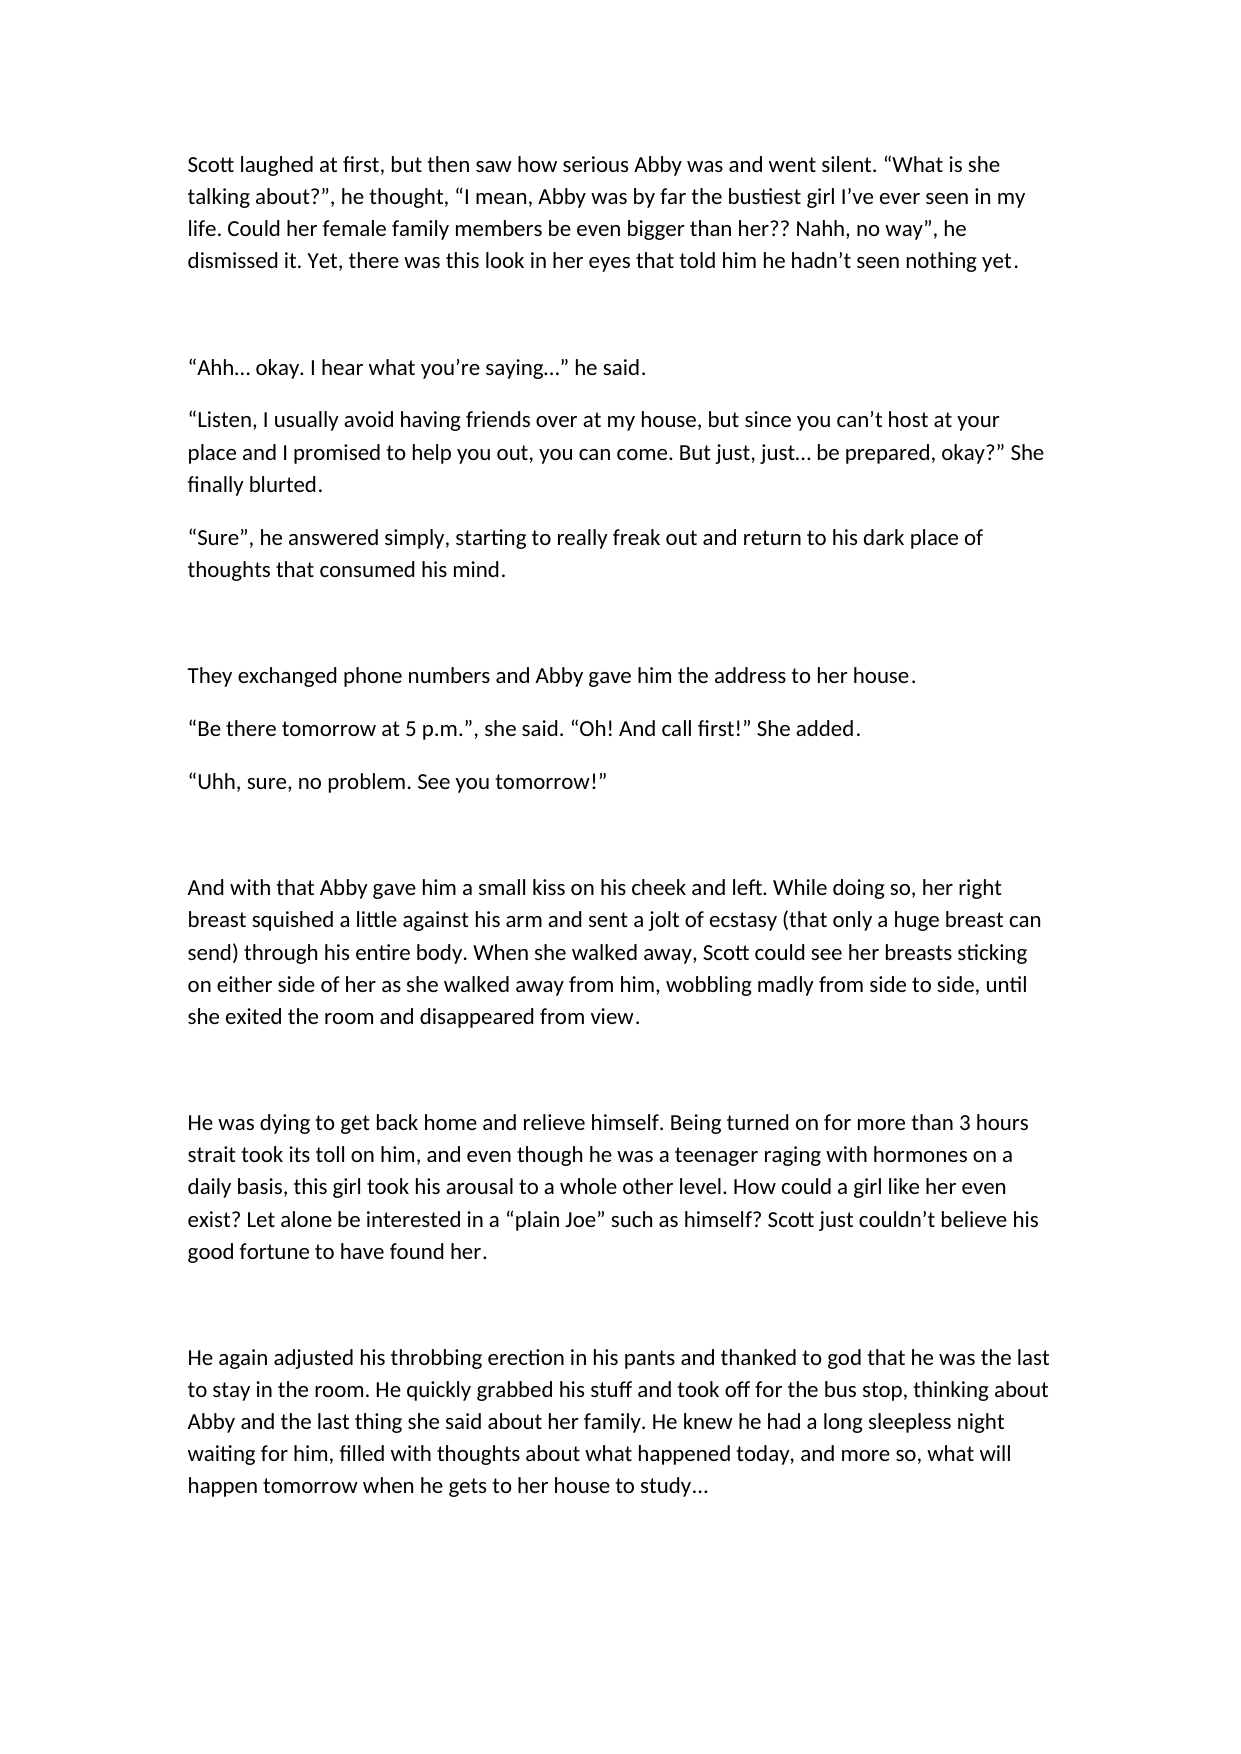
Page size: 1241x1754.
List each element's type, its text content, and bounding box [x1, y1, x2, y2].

text They exchanged phone numbers and Abby gave him the address to her house. [187, 661, 1053, 689]
text He was dying to get back home and relieve himself. Being turned on for more than 3 hours strait took its toll on him, and even though he was a teenager raging with hormones on a daily basis, this girl took his arousal to a whole other level. How could a girl like her even exist? Let alone be interested in a “plain Joe” such as himself? Scott just couldn’t believe his good fortune to have found her. [187, 1108, 1053, 1265]
text Scott laughed at first, but then saw how serious Abby was and went silent. “What is she talking about?”, he thought, “I mean, Abby was by far the bustiest girl I’ve ever seen in my life. Could her female family members be even bigger than her?? Nahh, no way”, he dismissed it. Yet, there was this look in her eyes that told him he hadn’t seen nothing yet. [187, 150, 1053, 274]
text “Uhh, sure, no problem. See you tomorrow!” [187, 767, 1053, 795]
text And with that Abby gave him a small kiss on his cheek and left. While doing so, her right breast squished a little against his arm and sent a jolt of ecstasy (that only a huge breast can send) through his entire body. When she walked away, Scott could see her breasts sticking on either side of her as she walked away from him, wobbling madly from side to side, until she exited the room and disappeared from view. [187, 873, 1053, 1030]
text “Listen, I usually avoid having friends over at my house, but since you can’t host at your place and I promised to help you out, you can come. But just, just… be prepared, okay?” She finally blurted. [187, 406, 1053, 498]
text “Sure”, he answered simply, starting to really freak out and return to his dark place of thoughts that consumed his mind. [187, 523, 1053, 583]
text “Be there tomorrow at 5 p.m.”, she said. “Oh! And call first!” She added. [187, 714, 1053, 742]
text He again adjusted his throbbing erection in his pants and thanked to god that he was the last to stay in the room. He quickly grabbed his stuff and took off for the bus stop, thinking about Abby and the last thing she said about her family. He knew he had a long sleepless night waiting for him, filled with thoughts about what happened today, and more so, what will happen tomorrow when he gets to her house to study… [187, 1343, 1053, 1500]
text “Ahh… okay. I hear what you’re saying…” he said. [187, 353, 1053, 381]
